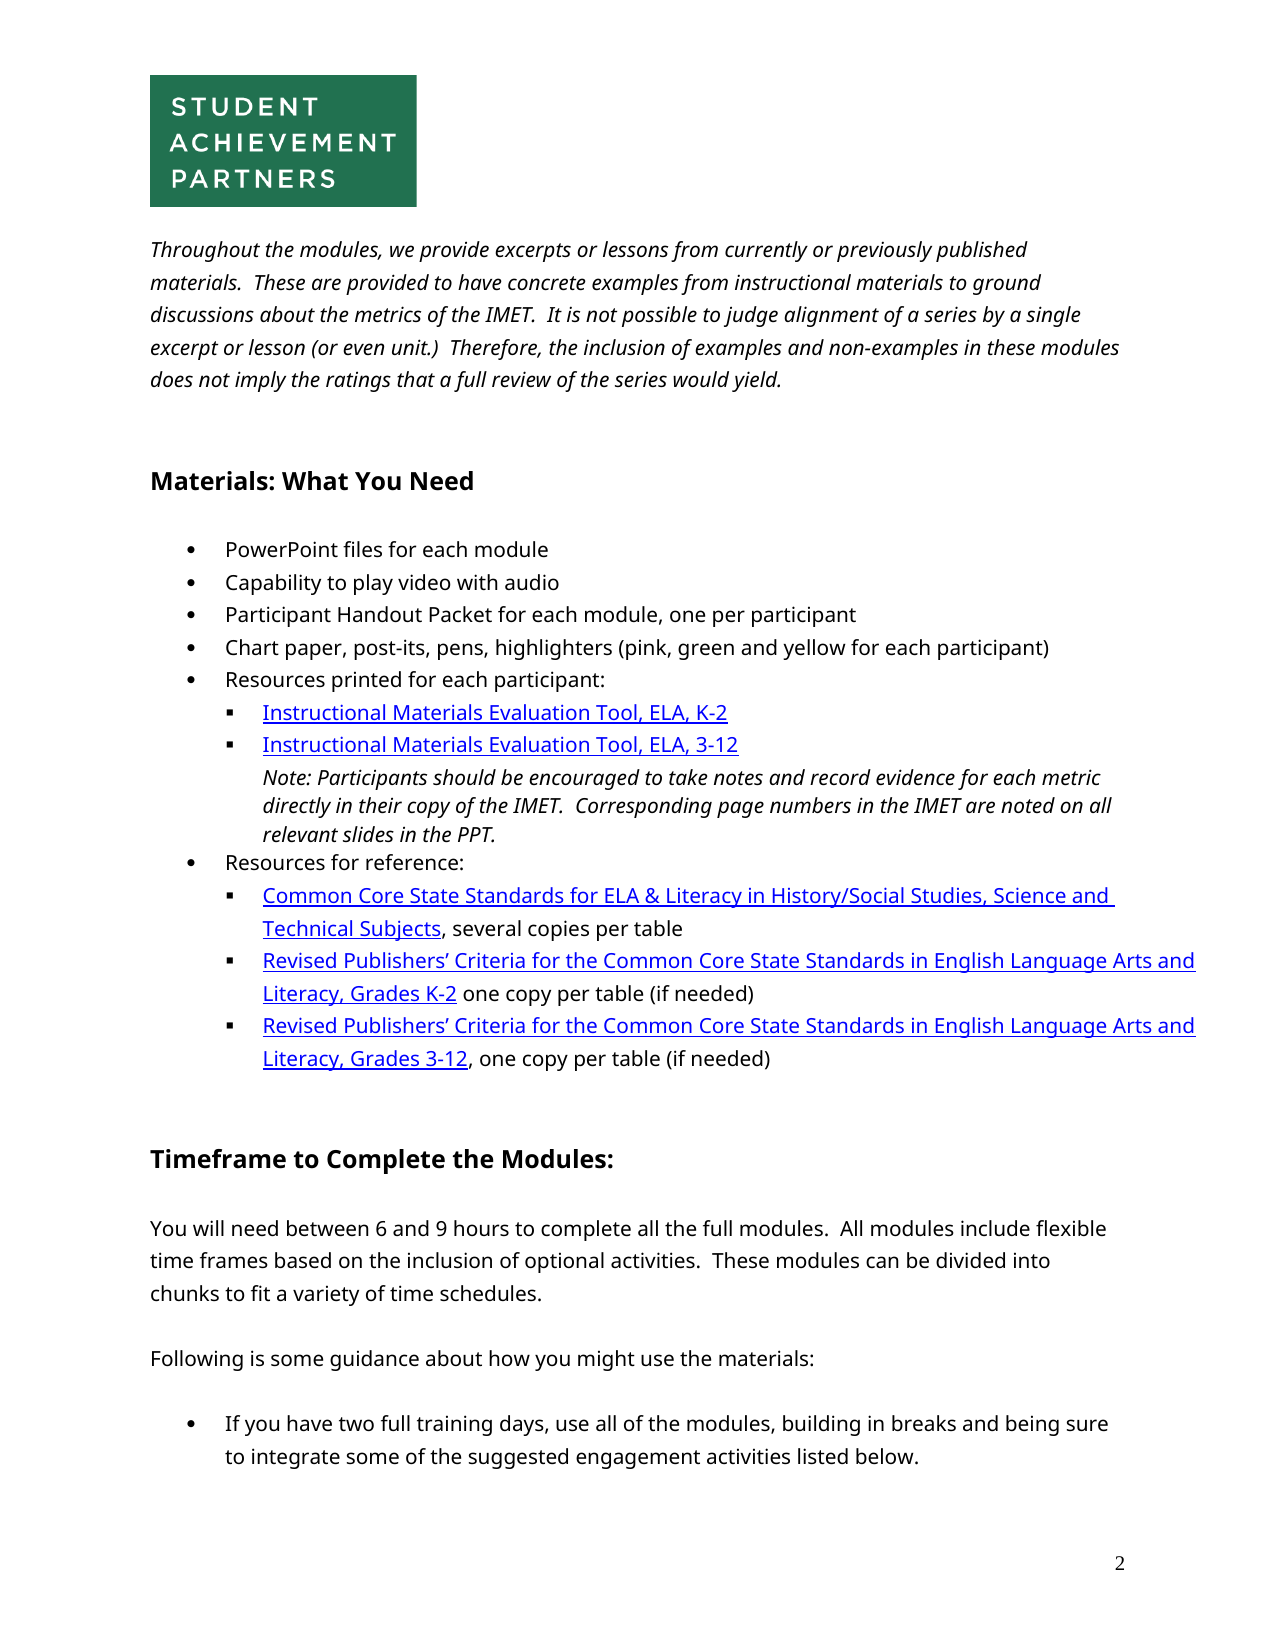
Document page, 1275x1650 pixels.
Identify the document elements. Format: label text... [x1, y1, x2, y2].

list Instructional Materials Evaluation Tool, ELA, K-2 [225, 698, 1200, 726]
list Revised Publishers’ Criteria for the Common Core State Standards in English Language Arts and Literacy, Grades 3-12, one copy per table (if needed) [225, 1012, 1200, 1073]
list Resources printed for each participant: [187, 665, 1125, 694]
list Participant Handout Packet for each module, one per participant [187, 600, 1125, 629]
list Common Core State Standards for ELA & Literacy in History/Social Studies, Science and Technical Subjects, several copies per table [225, 881, 1200, 942]
list Resources for reference: [187, 848, 1125, 877]
text Materials: What You Need [150, 463, 1125, 497]
list Revised Publishers’ Criteria for the Common Core State Standards in English Language Arts and Literacy, Grades K-2 one copy per table (if needed) [225, 946, 1200, 1007]
list Capability to play video with audio [187, 568, 1125, 596]
list Instructional Materials Evaluation Tool, ELA, 3-12 [225, 731, 1200, 759]
text Timeframe to Complete the Modules: [150, 1142, 1125, 1176]
text Throughout the modules, we provide excerpts or lessons from currently or previously published materials. These are provided to have concrete examples from instructional materials to ground discussions about the metrics of the IMET. It is not possible to judge alignment of a series by a single excerpt or lesson (or even unit.) Therefore, the inclusion of examples and non-examples in these modules does not imply the ratings that a full review of the series would yield. [150, 235, 1125, 394]
list If you have two full training days, use all of the modules, building in breaks and being sure to integrate some of the suggested engagement activities listed below. [187, 1409, 1125, 1470]
list PowerPoint files for each module [187, 535, 1125, 563]
text You will need between 6 and 9 hours to complete all the full modules. All modules include flexible time frames based on the inclusion of optional activities. These modules can be divided into chunks to fit a variety of time schedules. [150, 1214, 1125, 1307]
list Chart paper, post-its, pens, highlighters (pink, green and yellow for each participant) [187, 633, 1125, 661]
text Following is some guidance about how you might use the materials: [150, 1344, 1125, 1373]
text Note: Participants should be encouraged to take notes and record evidence for each metric directly in their copy of the IMET. Corresponding page numbers in the IMET are noted on all relevant slides in the PPT. [262, 763, 1125, 848]
